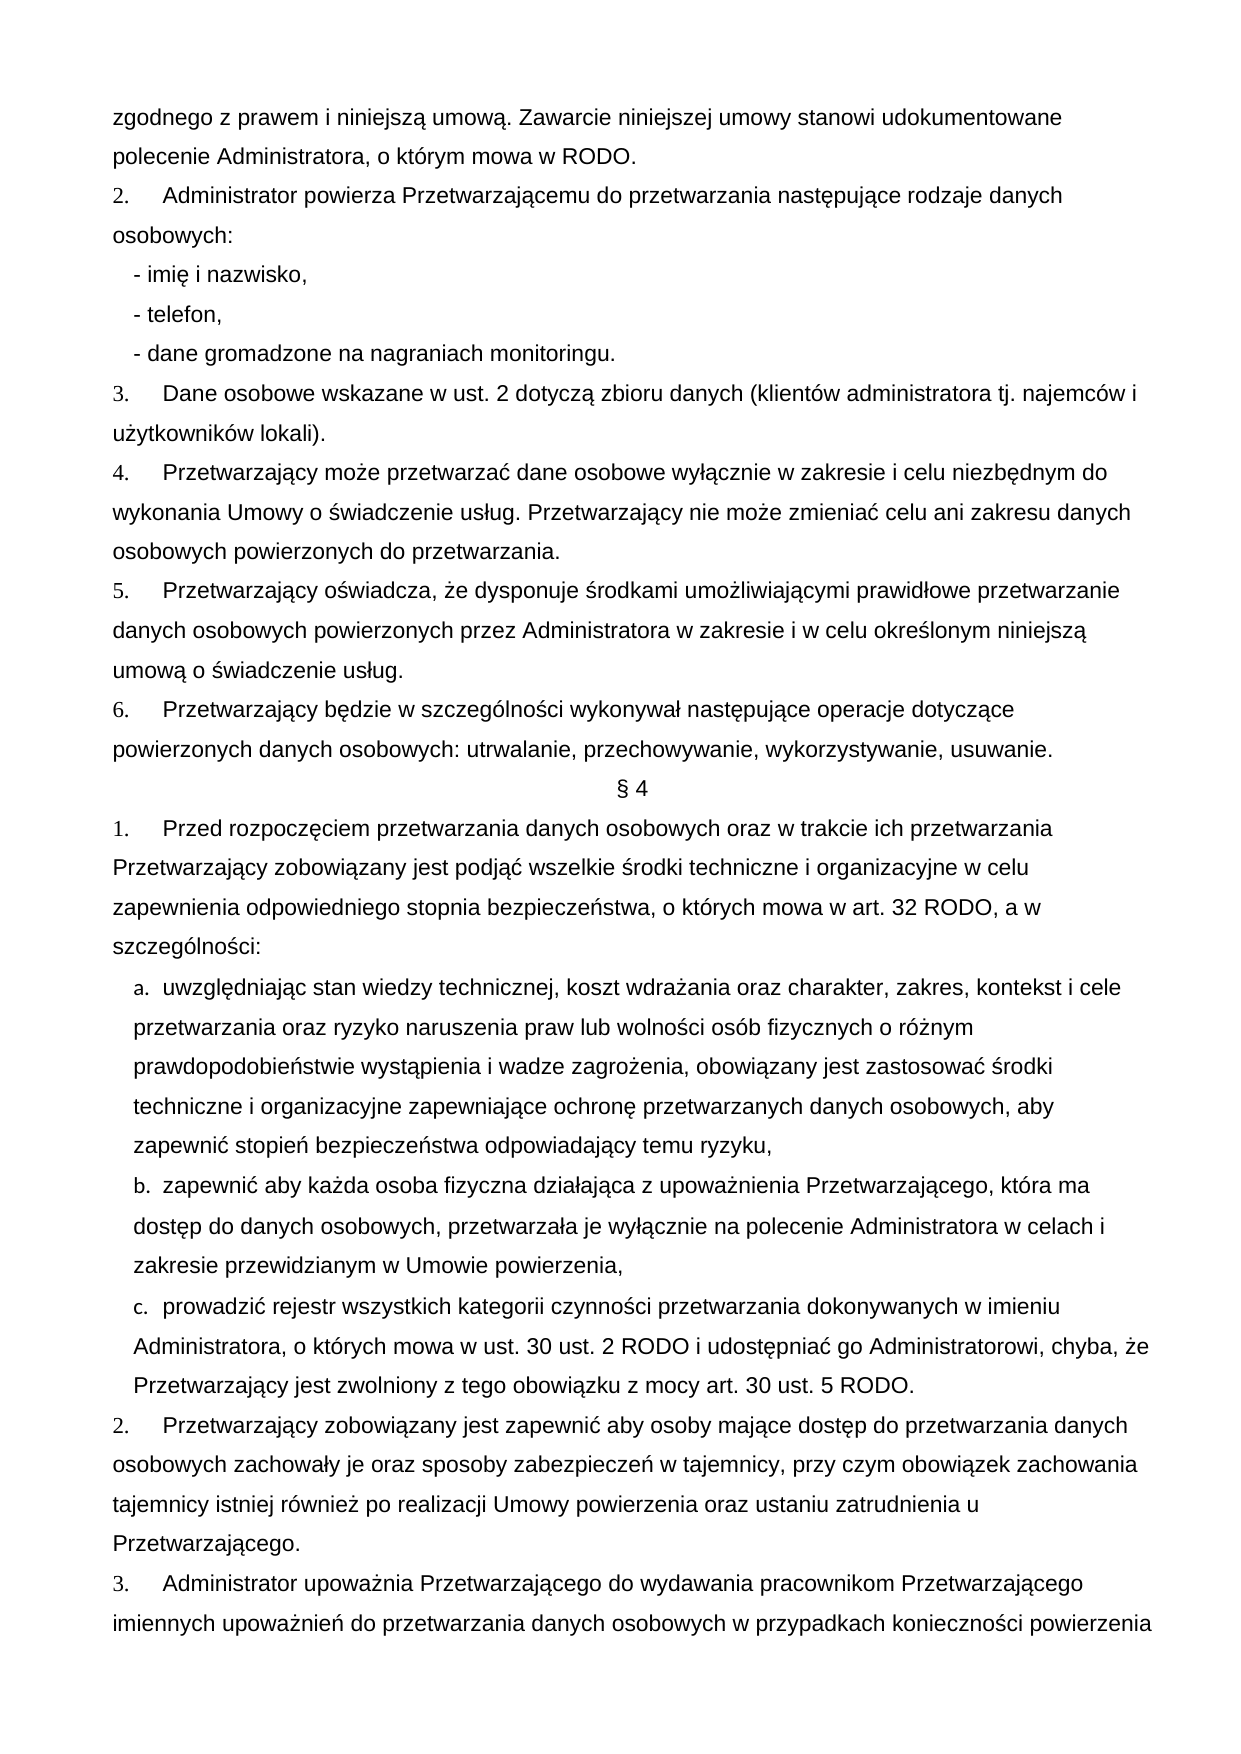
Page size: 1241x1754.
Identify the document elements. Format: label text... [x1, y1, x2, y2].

list zapewnić aby każda osoba fizyczna działająca z upoważnienia Przetwarzającego, która ma dostęp do danych osobowych, przetwarzała je wyłącznie na polecenie Administratora w celach i zakresie przewidzianym w Umowie powierzenia, [133, 1172, 1152, 1279]
list Przetwarzający zobowiązany jest zapewnić aby osoby mające dostęp do przetwarzania danych osobowych zachowały je oraz sposoby zabezpieczeń w tajemnicy, przy czym obowiązek zachowania tajemnicy istniej również po realizacji Umowy powierzenia oraz ustaniu zatrudnienia u Przetwarzającego. [112, 1412, 1152, 1557]
list prowadzić rejestr wszystkich kategorii czynności przetwarzania dokonywanych w imieniu Administratora, o których mowa w ust. 30 ust. 2 RODO i udostępniać go Administratorowi, chyba, że Przetwarzający jest zwolniony z tego obowiązku z mocy art. 30 ust. 5 RODO. [133, 1292, 1152, 1399]
list Przetwarzający oświadcza, że dysponuje środkami umożliwiającymi prawidłowe przetwarzanie danych osobowych powierzonych przez Administratora w zakresie i w celu określonym niniejszą umową o świadczenie usług. [112, 577, 1152, 683]
list Dane osobowe wskazane w ust. 2 dotyczą zbioru danych (klientów administratora tj. najemców i użytkowników lokali). [112, 380, 1152, 446]
text - telefon, [133, 301, 1152, 327]
list uwzględniając stan wiedzy technicznej, koszt wdrażania oraz charakter, zakres, kontekst i cele przetwarzania oraz ryzyko naruszenia praw lub wolności osób fizycznych o różnym prawdopodobieństwie wystąpienia i wadze zagrożenia, obowiązany jest zastosować środki techniczne i organizacyjne zapewniające ochronę przetwarzanych danych osobowych, aby zapewnić stopień bezpieczeństwa odpowiadający temu ryzyku, [133, 973, 1152, 1158]
text - dane gromadzone na nagraniach monitoringu. [133, 340, 1152, 367]
text - imię i nazwisko, [133, 261, 1152, 288]
list Przetwarzający będzie w szczególności wykonywał następujące operacje dotyczące powierzonych danych osobowych: utrwalanie, przechowywanie, wykorzystywanie, usuwanie. [112, 696, 1152, 762]
list Przetwarzający może przetwarzać dane osobowe wyłącznie w zakresie i celu niezbędnym do wykonania Umowy o świadczenie usług. Przetwarzający nie może zmieniać celu ani zakresu danych osobowych powierzonych do przetwarzania. [112, 459, 1152, 564]
list Administrator powierza Przetwarzającemu do przetwarzania następujące rodzaje danych osobowych: [112, 182, 1152, 248]
text § 4 [112, 775, 1152, 801]
list Przed rozpoczęciem przetwarzania danych osobowych oraz w trakcie ich przetwarzania Przetwarzający zobowiązany jest podjąć wszelkie środki techniczne i organizacyjne w celu zapewnienia odpowiedniego stopnia bezpieczeństwa, o których mowa w art. 32 RODO, a w szczególności: [112, 814, 1152, 959]
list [112, 103, 1152, 169]
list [112, 1570, 1152, 1636]
